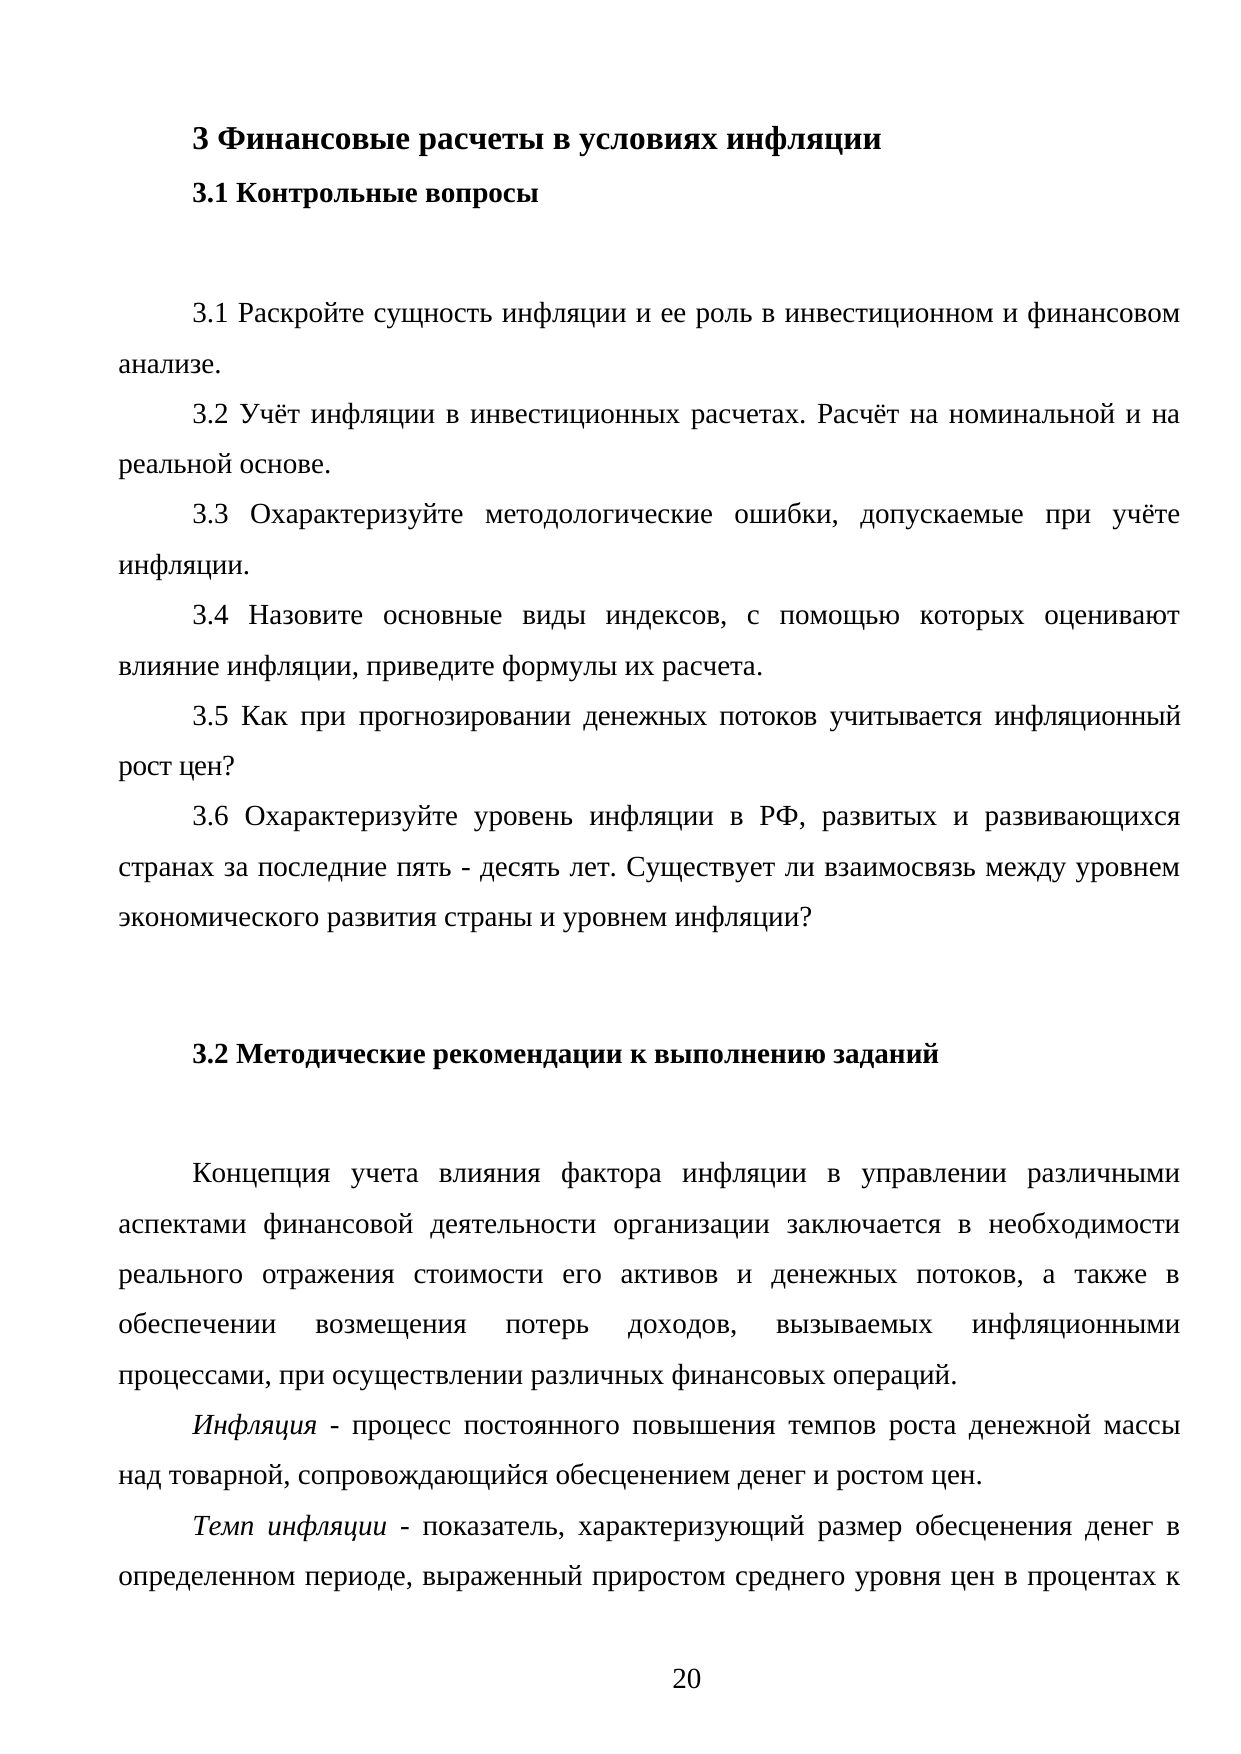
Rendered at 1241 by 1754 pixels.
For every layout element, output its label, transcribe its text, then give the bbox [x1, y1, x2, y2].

text 3.1 Раскройте сущность инфляции и ее роль в инвестиционном и финансовом анализе. [118, 295, 1181, 379]
subtitle 3.1 Контрольные вопросы [118, 176, 1181, 209]
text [118, 1508, 1181, 1592]
subtitle 3.2 Методические рекомендации к выполнению заданий [118, 1036, 1181, 1069]
text 3.2 Учёт инфляции в инвестиционных расчетах. Расчёт на номинальной и на реальной основе. [118, 396, 1181, 480]
text 3.6 Охарактеризуйте уровень инфляции в РФ, развитых и развивающихся странах за последние пять - десять лет. Существует ли взаимосвязь между уровнем экономического развития страны и уровнем инфляции? [118, 798, 1181, 933]
subtitle 3 Финансовые расчеты в условиях инфляции [118, 118, 1181, 156]
text Концепция учета влияния фактора инфляции в управлении различными аспектами финансовой деятельности организации заключается в необходимости реального отражения стоимости его активов и денежных потоков, а также в обеспечении возмещения потерь доходов, вызываемых инфляционными процессами, при осуществлении различных финансовых операций. [118, 1156, 1181, 1390]
text 3.4 Назовите основные виды индексов, с помощью которых оценивают влияние инфляции, приведите формулы их расчета. [118, 597, 1181, 681]
text 3.5 Как при прогнозировании денежных потоков учитывается инфляционный рост цен? [118, 698, 1181, 782]
text Инфляция - процесс постоянного повышения темпов роста денежной массы над товарной, сопровождающийся обесценением денег и ростом цен. [118, 1407, 1181, 1491]
text 3.3 Охарактеризуйте методологические ошибки, допускаемые при учёте инфляции. [118, 497, 1181, 581]
